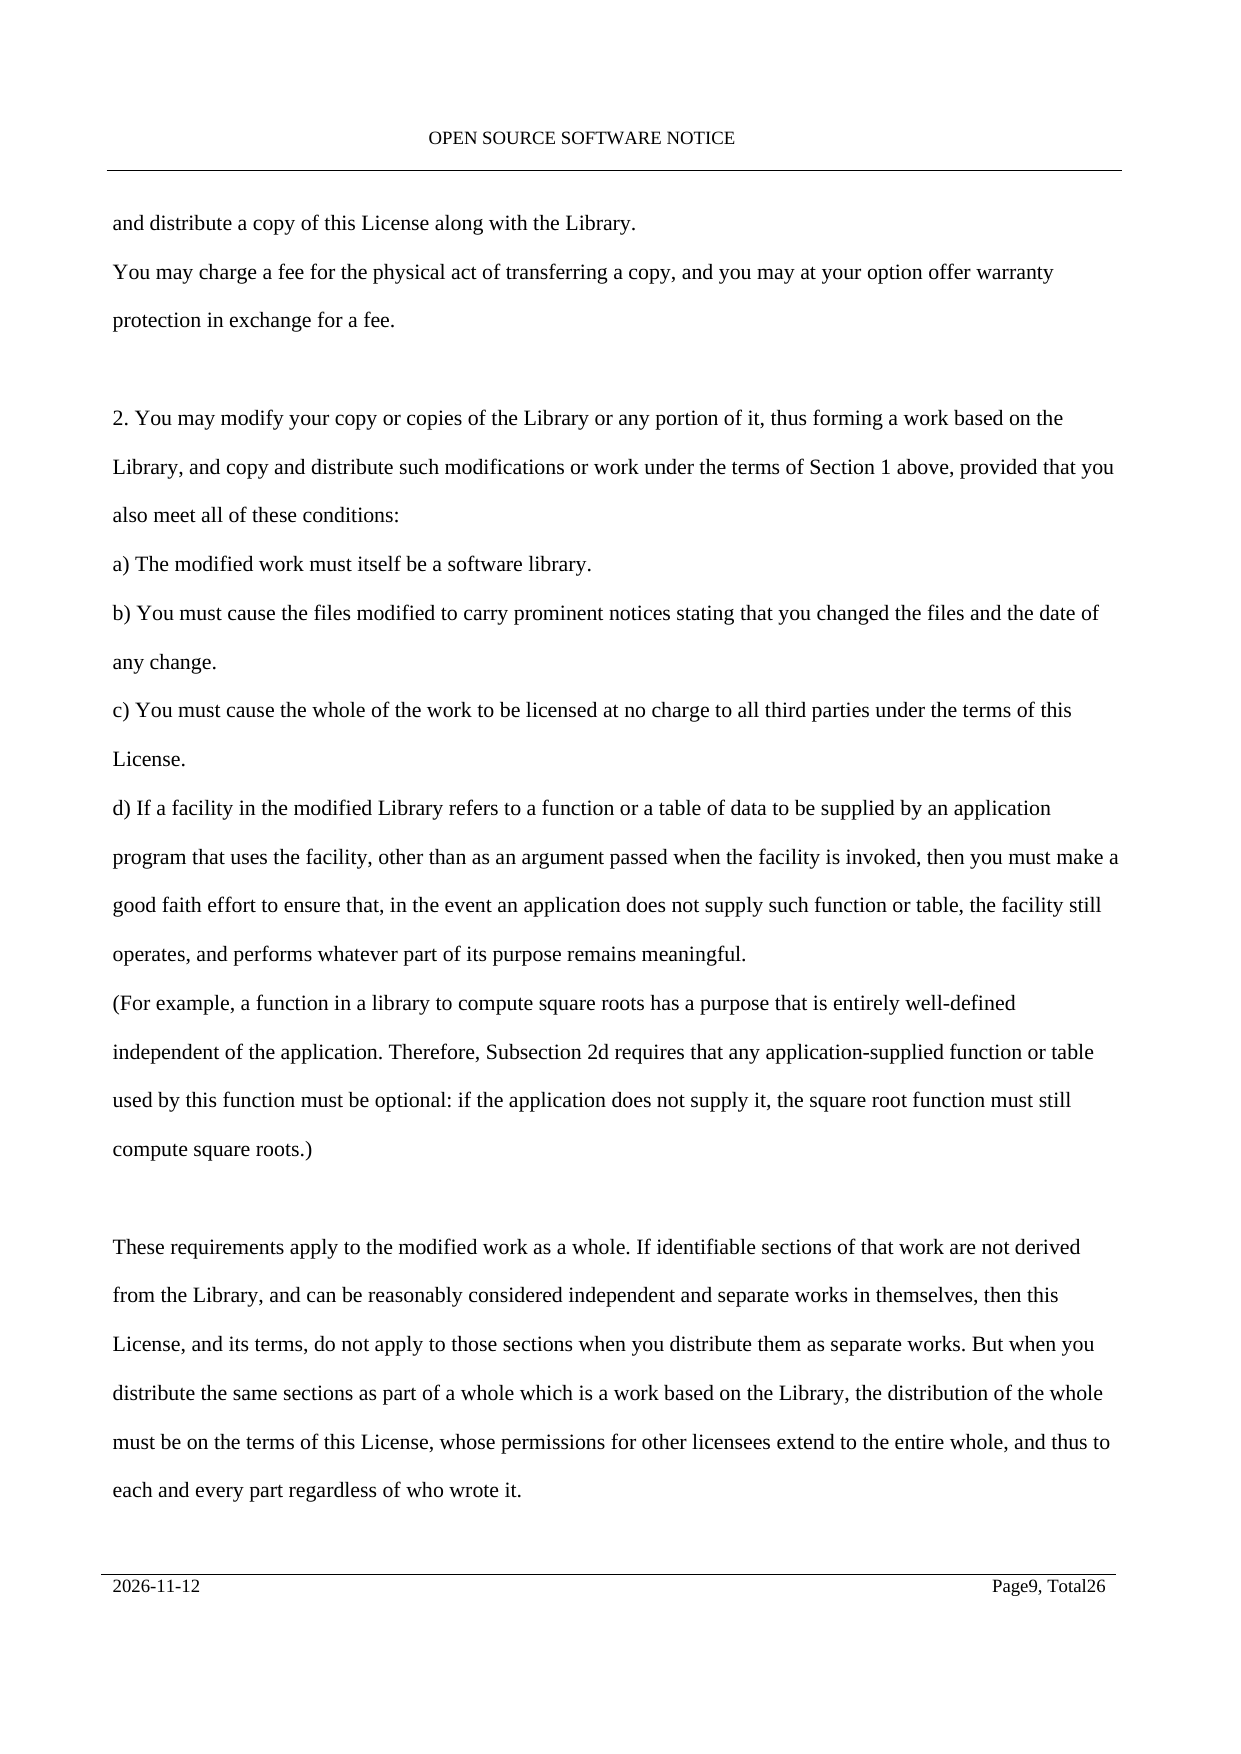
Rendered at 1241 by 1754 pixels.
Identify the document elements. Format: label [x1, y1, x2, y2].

text [112, 206, 1128, 1506]
